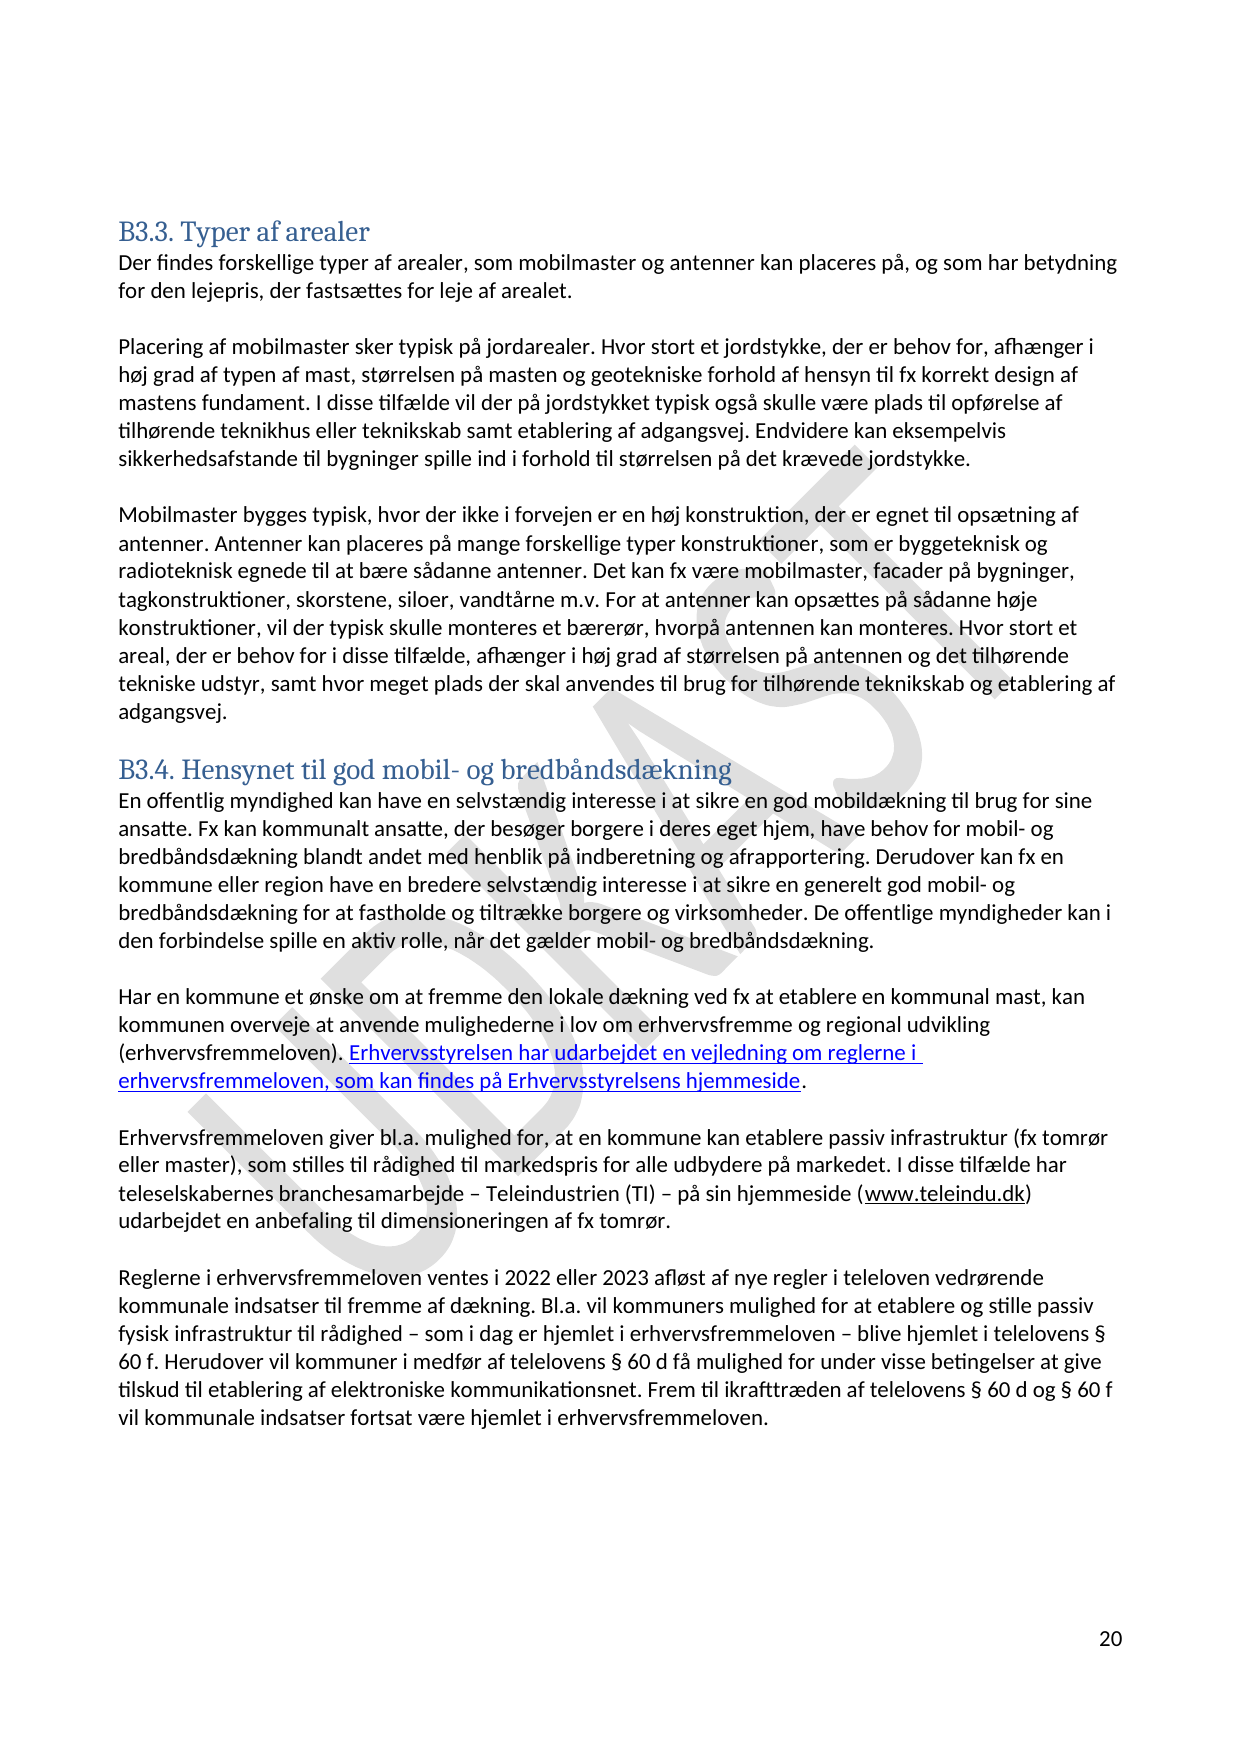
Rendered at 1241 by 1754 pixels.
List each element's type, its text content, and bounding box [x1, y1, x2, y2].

text Der findes forskellige typer af arealer, som mobilmaster og antenner kan placeres på, og som har betydning for den lejepris, der fastsættes for leje af arealet. [118, 248, 1122, 304]
text Har en kommune et ønske om at fremme den lokale dækning ved fx at etablere en kommunal mast, kan kommunen overveje at anvende mulighederne i lov om erhvervsfremme og regional udvikling (erhvervsfremmeloven). Erhvervsstyrelsen har udarbejdet en vejledning om reglerne i erhvervsfremmeloven, som kan findes på Erhvervsstyrelsens hjemmeside. [118, 982, 1122, 1094]
text Erhvervsfremmeloven giver bl.a. mulighed for, at en kommune kan etablere passiv infrastruktur (fx tomrør eller master), som stilles til rådighed til markedspris for alle udbydere på markedet. I disse tilfælde har teleselskabernes branchesamarbejde – Teleindustrien (TI) – på sin hjemmeside (www.teleindu.dk) udarbejdet en anbefaling til dimensioneringen af fx tomrør. [118, 1123, 1122, 1235]
text Reglerne i erhvervsfremmeloven ventes i 2022 eller 2023 afløst af nye regler i teleloven vedrørende kommunale indsatser til fremme af dækning. Bl.a. vil kommuners mulighed for at etablere og stille passiv fysisk infrastruktur til rådighed – som i dag er hjemlet i erhvervsfremmeloven – blive hjemlet i telelovens § 60 f. Herudover vil kommuner i medfør af telelovens § 60 d få mulighed for under visse betingelser at give tilskud til etablering af elektroniske kommunikationsnet. Frem til ikrafttræden af telelovens § 60 d og § 60 f vil kommunale indsatser fortsat være hjemlet i erhvervsfremmeloven. [118, 1263, 1122, 1431]
subtitle B3.3. Typer af arealer [118, 215, 1122, 248]
text Placering af mobilmaster sker typisk på jordarealer. Hvor stort et jordstykke, der er behov for, afhænger i høj grad af typen af mast, størrelsen på masten og geotekniske forhold af hensyn til fx korrekt design af mastens fundament. I disse tilfælde vil der på jordstykket typisk også skulle være plads til opførelse af tilhørende teknikhus eller teknikskab samt etablering af adgangsvej. Endvidere kan eksempelvis sikkerhedsafstande til bygninger spille ind i forhold til størrelsen på det krævede jordstykke. [118, 332, 1122, 473]
text Mobilmaster bygges typisk, hvor der ikke i forvejen er en høj konstruktion, der er egnet til opsætning af antenner. Antenner kan placeres på mange forskellige typer konstruktioner, som er byggeteknisk og radioteknisk egnede til at bære sådanne antenner. Det kan fx være mobilmaster, facader på bygninger, tagkonstruktioner, skorstene, siloer, vandtårne m.v. For at antenner kan opsættes på sådanne høje konstruktioner, vil der typisk skulle monteres et bærerør, hvorpå antennen kan monteres. Hvor stort et areal, der er behov for i disse tilfælde, afhænger i høj grad af størrelsen på antennen og det tilhørende tekniske udstyr, samt hvor meget plads der skal anvendes til brug for tilhørende teknikskab og etablering af adgangsvej. [118, 501, 1122, 725]
text B3.4. Hensynet til god mobil- og bredbåndsdækning En offentlig myndighed kan have en selvstændig interesse i at sikre en god mobildækning til brug for sine ansatte. Fx kan kommunalt ansatte, der besøger borgere i deres eget hjem, have behov for mobil- og bredbåndsdækning blandt andet med henblik på indberetning og afrapportering. Derudover kan fx en kommune eller region have en bredere selvstændig interesse i at sikre en generelt god mobil- og bredbåndsdækning for at fastholde og tiltrække borgere og virksomheder. De offentlige myndigheder kan i den forbindelse spille en aktiv rolle, når det gælder mobil- og bredbåndsdækning. [118, 753, 1122, 954]
